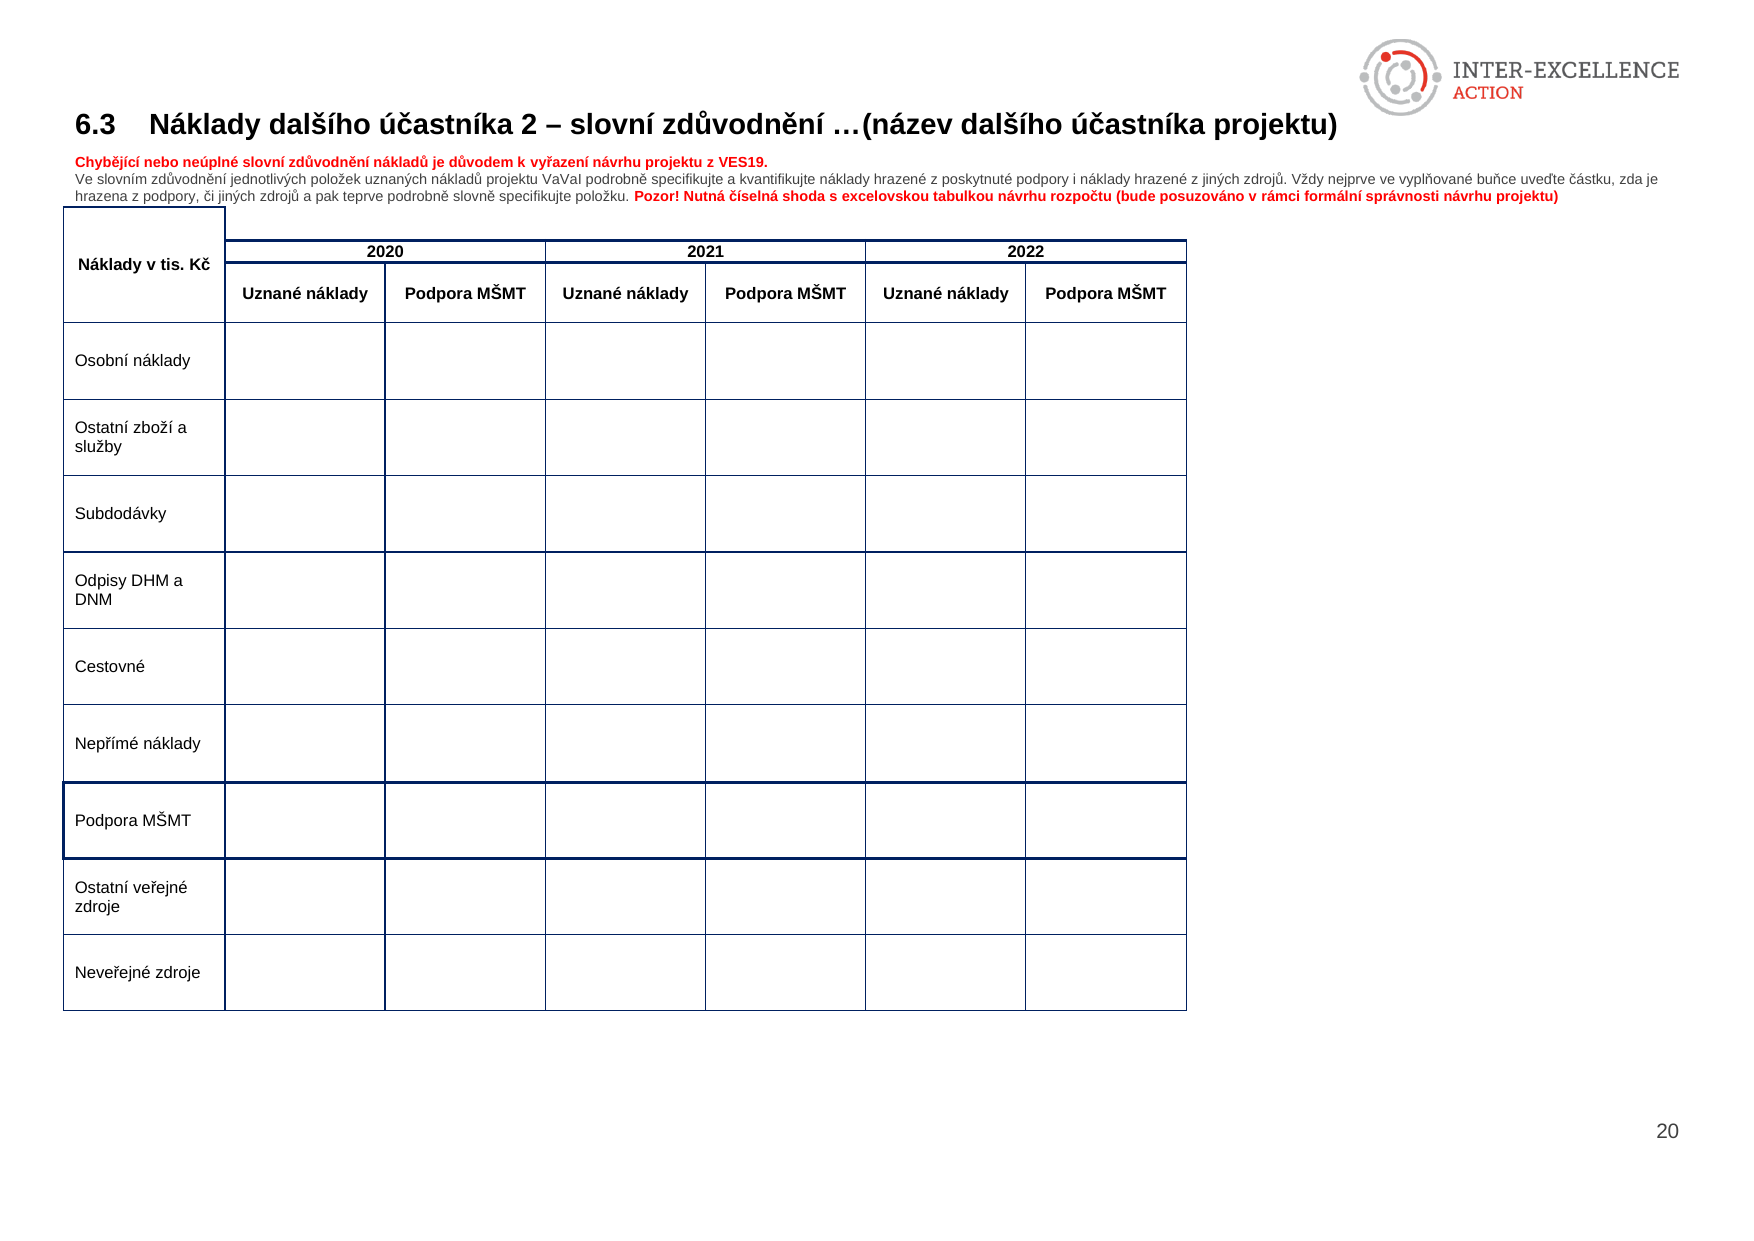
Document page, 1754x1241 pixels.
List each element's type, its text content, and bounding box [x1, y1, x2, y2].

table_cell [226, 935, 384, 1010]
table_cell [706, 935, 865, 1010]
table_cell Uznané náklady [546, 264, 705, 322]
table_cell [386, 935, 545, 1010]
table_cell [226, 860, 384, 934]
table_cell Podpora MŠMT [1026, 264, 1186, 322]
table_cell Cestovné [64, 629, 224, 704]
table_cell Nepřímé náklady [64, 705, 224, 781]
table_cell [386, 860, 545, 934]
table_cell Neveřejné zdroje [64, 935, 224, 1010]
table_cell Podpora MŠMT [386, 264, 545, 322]
picture [1359, 39, 1679, 107]
table_cell [546, 476, 705, 551]
table_cell [1026, 476, 1186, 551]
table_cell [706, 784, 865, 857]
table_cell [386, 705, 545, 781]
text Chybějící nebo neúplné slovní zdůvodnění nákladů je důvodem k vyřazení návrhu projektu z VES19. Ve slovním zdůvodnění jednotlivých položek uznaných nákladů projektu VaVaI podrobně specifikujte a kvantifikujte náklady hrazené z poskytnuté podpory i náklady hrazené z jiných zdrojů. Vždy nejprve ve vyplňované buňce uveďte částku, zda je hrazena z podpory, či jiných zdrojů a pak teprve podrobně slovně specifikujte položku. Pozor! Nutná číselná shoda s excelovskou tabulkou návrhu rozpočtu (bude posuzováno v rámci formální správnosti návrhu projektu) [75, 154, 1679, 204]
table_cell [546, 400, 705, 475]
table_cell [226, 476, 384, 551]
table_cell [866, 553, 1025, 628]
table_cell [1026, 784, 1186, 857]
table_cell [386, 553, 545, 628]
table_cell Uznané náklady [866, 264, 1025, 322]
table_header Náklady v tis. Kč [64, 208, 224, 322]
table_cell Ostatní veřejné zdroje [64, 860, 224, 934]
table_cell [546, 323, 705, 398]
table_cell [546, 860, 705, 934]
table_cell [866, 935, 1025, 1010]
table_cell [386, 400, 545, 475]
table_cell [1026, 553, 1186, 628]
table_cell Podpora MŠMT [706, 264, 865, 322]
table_cell [866, 400, 1025, 475]
table_cell [706, 553, 865, 628]
table_cell [1026, 705, 1186, 781]
table_cell [386, 784, 545, 857]
table_cell [226, 784, 384, 857]
table_cell [546, 784, 705, 857]
table_cell [1026, 860, 1186, 934]
table_cell 2020 [226, 242, 545, 261]
list Náklady dalšího účastníka 2 – slovní zdůvodnění …(název dalšího účastníka projektu) [75, 107, 1679, 140]
table_cell [1026, 400, 1186, 475]
table_cell 2022 [866, 242, 1186, 261]
table_cell Uznané náklady [226, 264, 384, 322]
table_cell [226, 400, 384, 475]
table_cell Osobní náklady [64, 323, 224, 398]
table_cell [226, 629, 384, 704]
table_cell [386, 323, 545, 398]
table_cell Subdodávky [64, 476, 224, 551]
table_cell [386, 629, 545, 704]
table_cell [546, 705, 705, 781]
table_cell [866, 784, 1025, 857]
table_cell [1026, 935, 1186, 1010]
table_cell [866, 629, 1025, 704]
table_cell [706, 323, 865, 398]
table_cell [546, 935, 705, 1010]
table_cell [706, 476, 865, 551]
table_cell [866, 705, 1025, 781]
table_cell [866, 860, 1025, 934]
table_cell [866, 476, 1025, 551]
table_cell [226, 323, 384, 398]
table_cell [226, 705, 384, 781]
table_cell [386, 476, 545, 551]
table_cell Podpora MŠMT [65, 784, 224, 857]
table_cell Ostatní zboží a služby [64, 400, 224, 475]
table_cell [706, 629, 865, 704]
table_cell [546, 553, 705, 628]
table_cell [706, 860, 865, 934]
table_cell [706, 400, 865, 475]
table_cell [1026, 629, 1186, 704]
table_cell [226, 553, 384, 628]
table_cell [866, 323, 1025, 398]
table_cell Odpisy DHM a DNM [64, 553, 224, 628]
table_cell [1026, 323, 1186, 398]
table_cell 2021 [546, 242, 865, 261]
table_cell [706, 705, 865, 781]
table_cell [546, 629, 705, 704]
